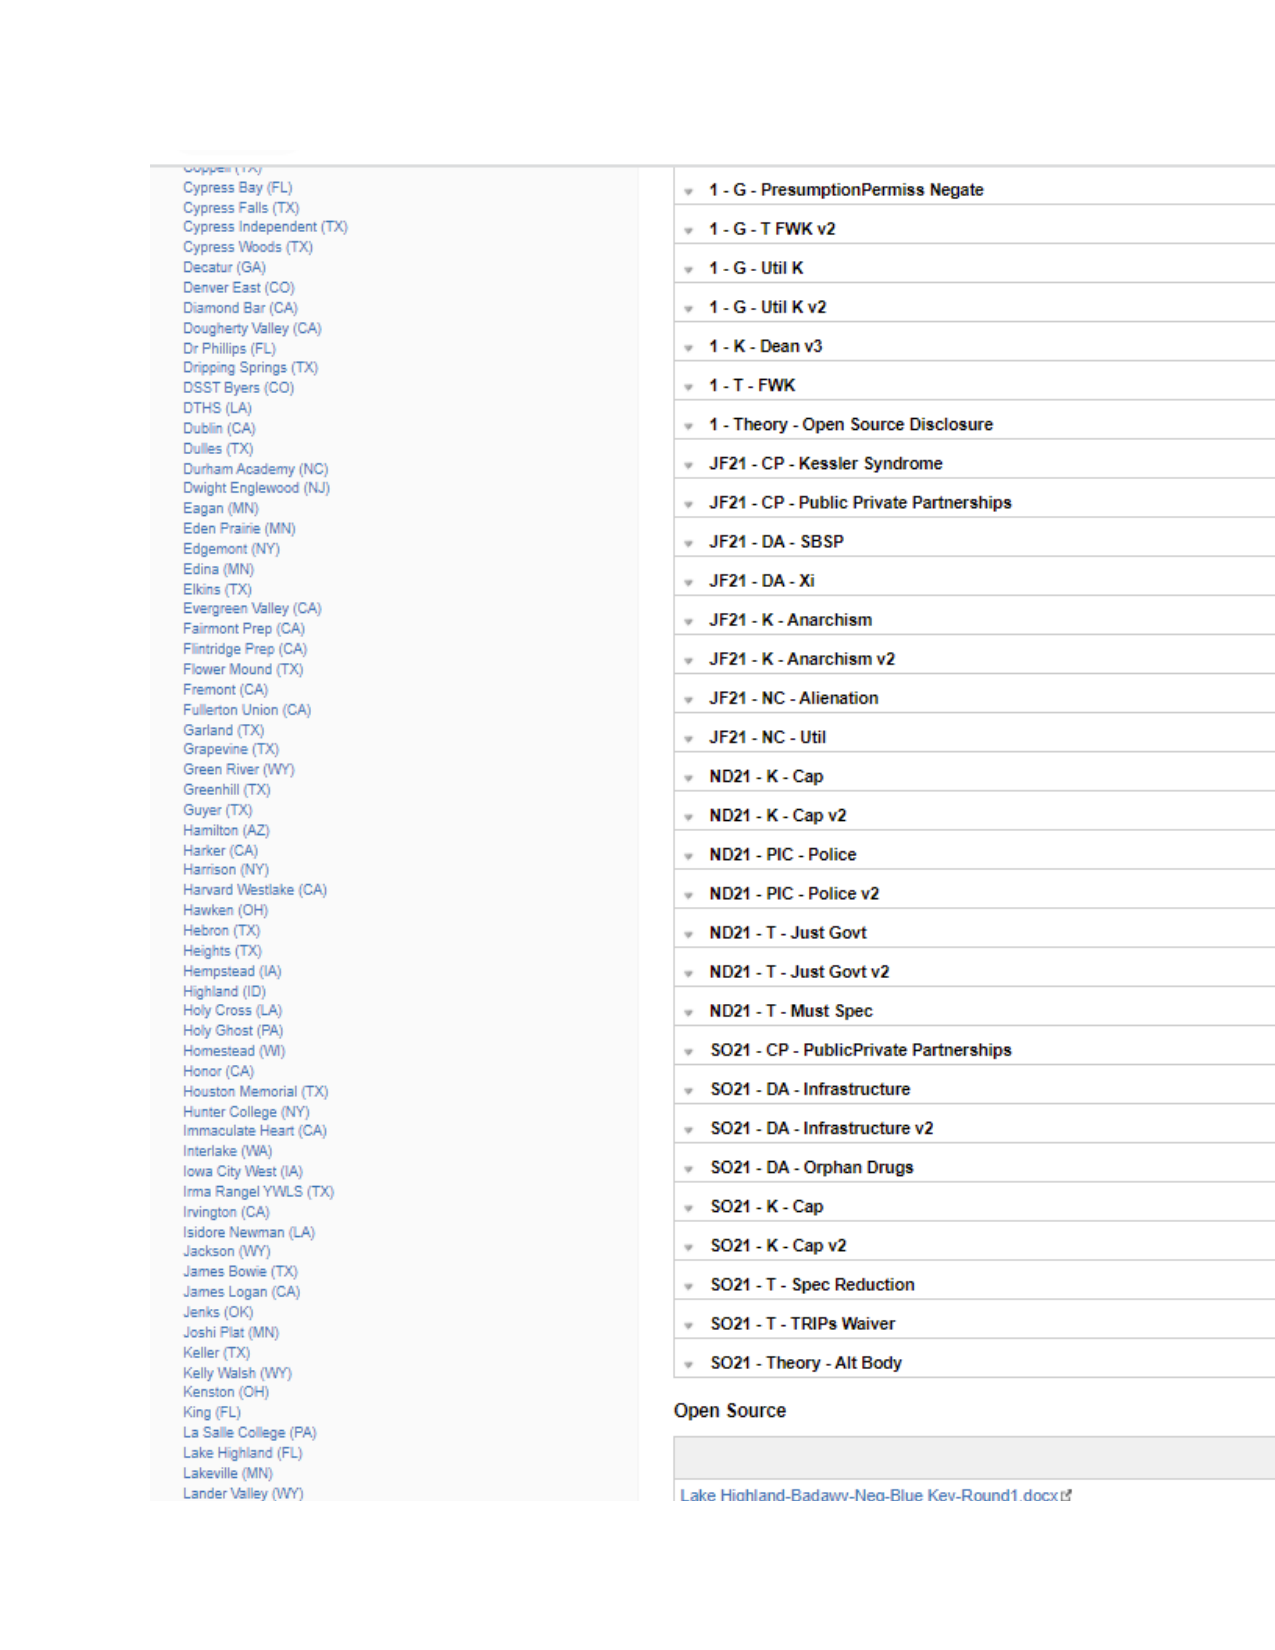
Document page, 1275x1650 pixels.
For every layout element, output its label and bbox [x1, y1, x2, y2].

picture [150, 150, 1275, 1501]
